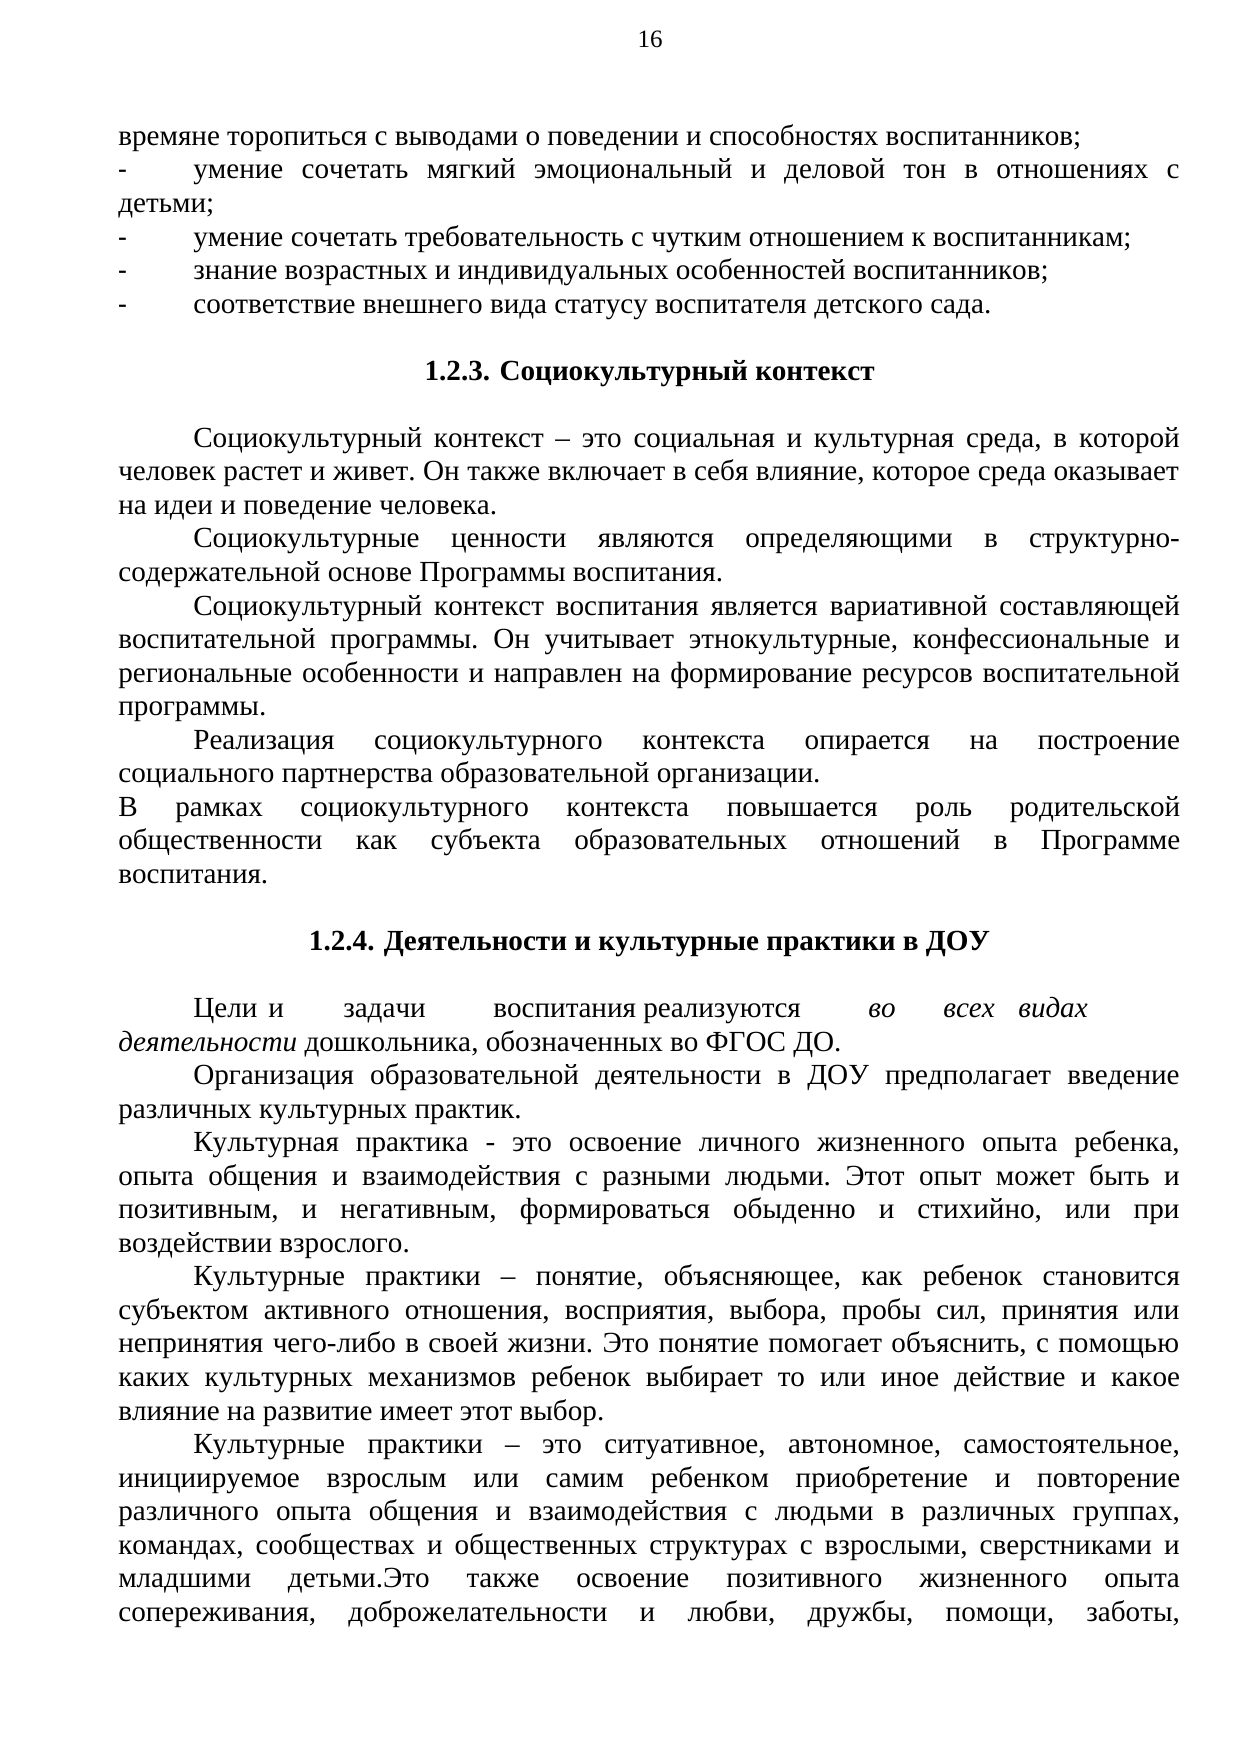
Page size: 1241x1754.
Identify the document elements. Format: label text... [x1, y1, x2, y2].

list умение сочетать мягкий эмоциональный и деловой тон в отношениях с детьми; [118, 152, 1181, 219]
text Цели и задачи воспитания реализуются во всех видах деятельности дошкольника, обозначенных во ФГОС ДО. [118, 990, 1181, 1057]
list соответствие внешнего вида статусу воспитателя детского сада. [118, 286, 1181, 319]
text Социокультурный контекст воспитания является вариативной составляющей воспитательной программы. Он учитывает этнокультурные, конфессиональные и региональные особенности и направлен на формирование ресурсов воспитательной программы. [118, 588, 1181, 722]
text Организация образовательной деятельности в ДОУ предполагает введение различных культурных практик. [118, 1057, 1181, 1124]
text Социокультурный контекст – это социальная и культурная среда, в которой человек растет и живет. Он также включает в себя влияние, которое среда оказывает на идеи и поведение человека. [118, 420, 1181, 521]
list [118, 118, 1181, 152]
text В рамках социокультурного контекста повышается роль родительской общественности как субъекта образовательных отношений в Программе воспитания. [118, 789, 1181, 889]
list умение сочетать требовательность с чутким отношением к воспитанникам; [118, 219, 1181, 252]
list Деятельности и культурные практики в ДОУ [118, 923, 1181, 957]
text Культурные практики – понятие, объясняющее, как ребенок становится субъектом активного отношения, восприятия, выбора, пробы сил, принятия или непринятия чего-либо в своей жизни. Это понятие помогает объяснить, с помощью каких культурных механизмов ребенок выбирает то или иное действие и какое влияние на развитие имеет этот выбор. [118, 1258, 1181, 1426]
text Культурная практика - это освоение личного жизненного опыта ребенка, опыта общения и взаимодействия с разными людьми. Этот опыт может быть и позитивным, и негативным, формироваться обыденно и стихийно, или при воздействии взрослого. [118, 1124, 1181, 1258]
list знание возрастных и индивидуальных особенностей воспитанников; [118, 252, 1181, 286]
list Социокультурный контекст [118, 353, 1181, 386]
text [118, 1426, 1181, 1627]
text Социокультурные ценности являются определяющими в структурно- содержательной основе Программы воспитания. [118, 521, 1181, 588]
text Реализация социокультурного контекста опирается на построение социального партнерства образовательной организации. [118, 722, 1181, 789]
